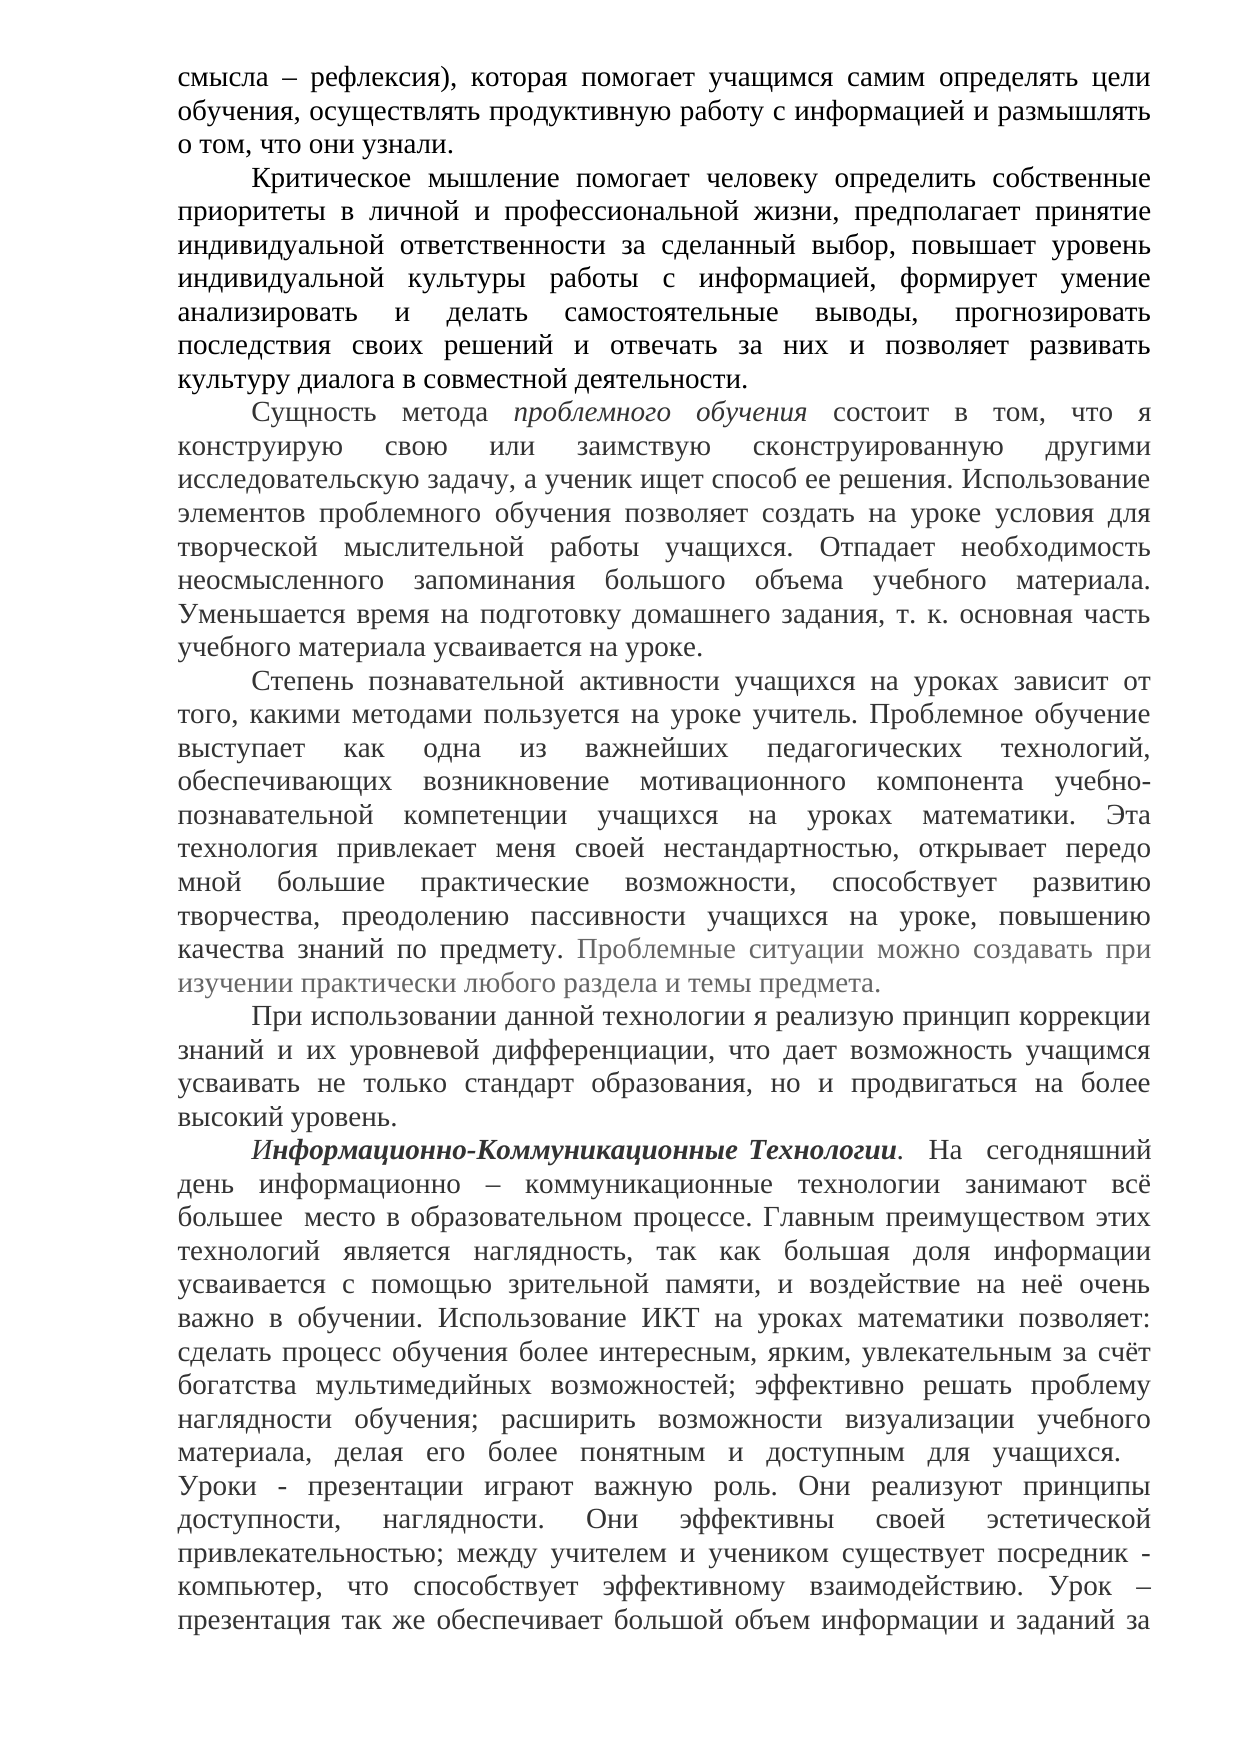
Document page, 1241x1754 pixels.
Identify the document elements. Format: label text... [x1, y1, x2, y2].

text Сущность метода проблемного обучения состоит в том, что я конструирую свою или заимствую сконструированную другими исследовательскую задачу, а ученик ищет способ ее решения. Использование элементов проблемного обучения позволяет создать на уроке условия для творческой мыслительной работы учащихся. Отпадает необходимость неосмысленного запоминания большого объема учебного материала. Уменьшается время на подготовку домашнего задания, т. к. основная часть учебного материала усваивается на уроке. [177, 394, 1152, 663]
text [177, 1132, 1152, 1636]
text Степень познавательной активности учащихся на уроках зависит от того, какими методами пользуется на уроке учитель. Проблемное обучение выступает как одна из важнейших педагогических технологий, обеспечивающих возникновение мотивационного компонента учебно-познавательной компетенции учащихся на уроках математики. Эта технология привлекает меня своей нестандартностью, открывает передо мной большие практические возможности, способствует развитию творчества, преодолению пассивности учащихся на уроке, повышению качества знаний по предмету. Проблемные ситуации можно создавать при изучении практически любого раздела и темы предмета. [177, 663, 1152, 998]
text Критическое мышление помогает человеку определить собственные приоритеты в личной и профессиональной жизни, предполагает принятие индивидуальной ответственности за сделанный выбор, повышает уровень индивидуальной культуры работы с информацией, формирует умение анализировать и делать самостоятельные выводы, прогнозировать последствия своих решений и отвечать за них и позволяет развивать культуру диалога в совместной деятельности. [177, 160, 1152, 394]
text При использовании данной технологии я реализую принцип коррекции знаний и их уровневой дифференциации, что дает возможность учащимся усваивать не только стандарт образования, но и продвигаться на более высокий уровень. [177, 998, 1152, 1132]
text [177, 59, 1152, 160]
